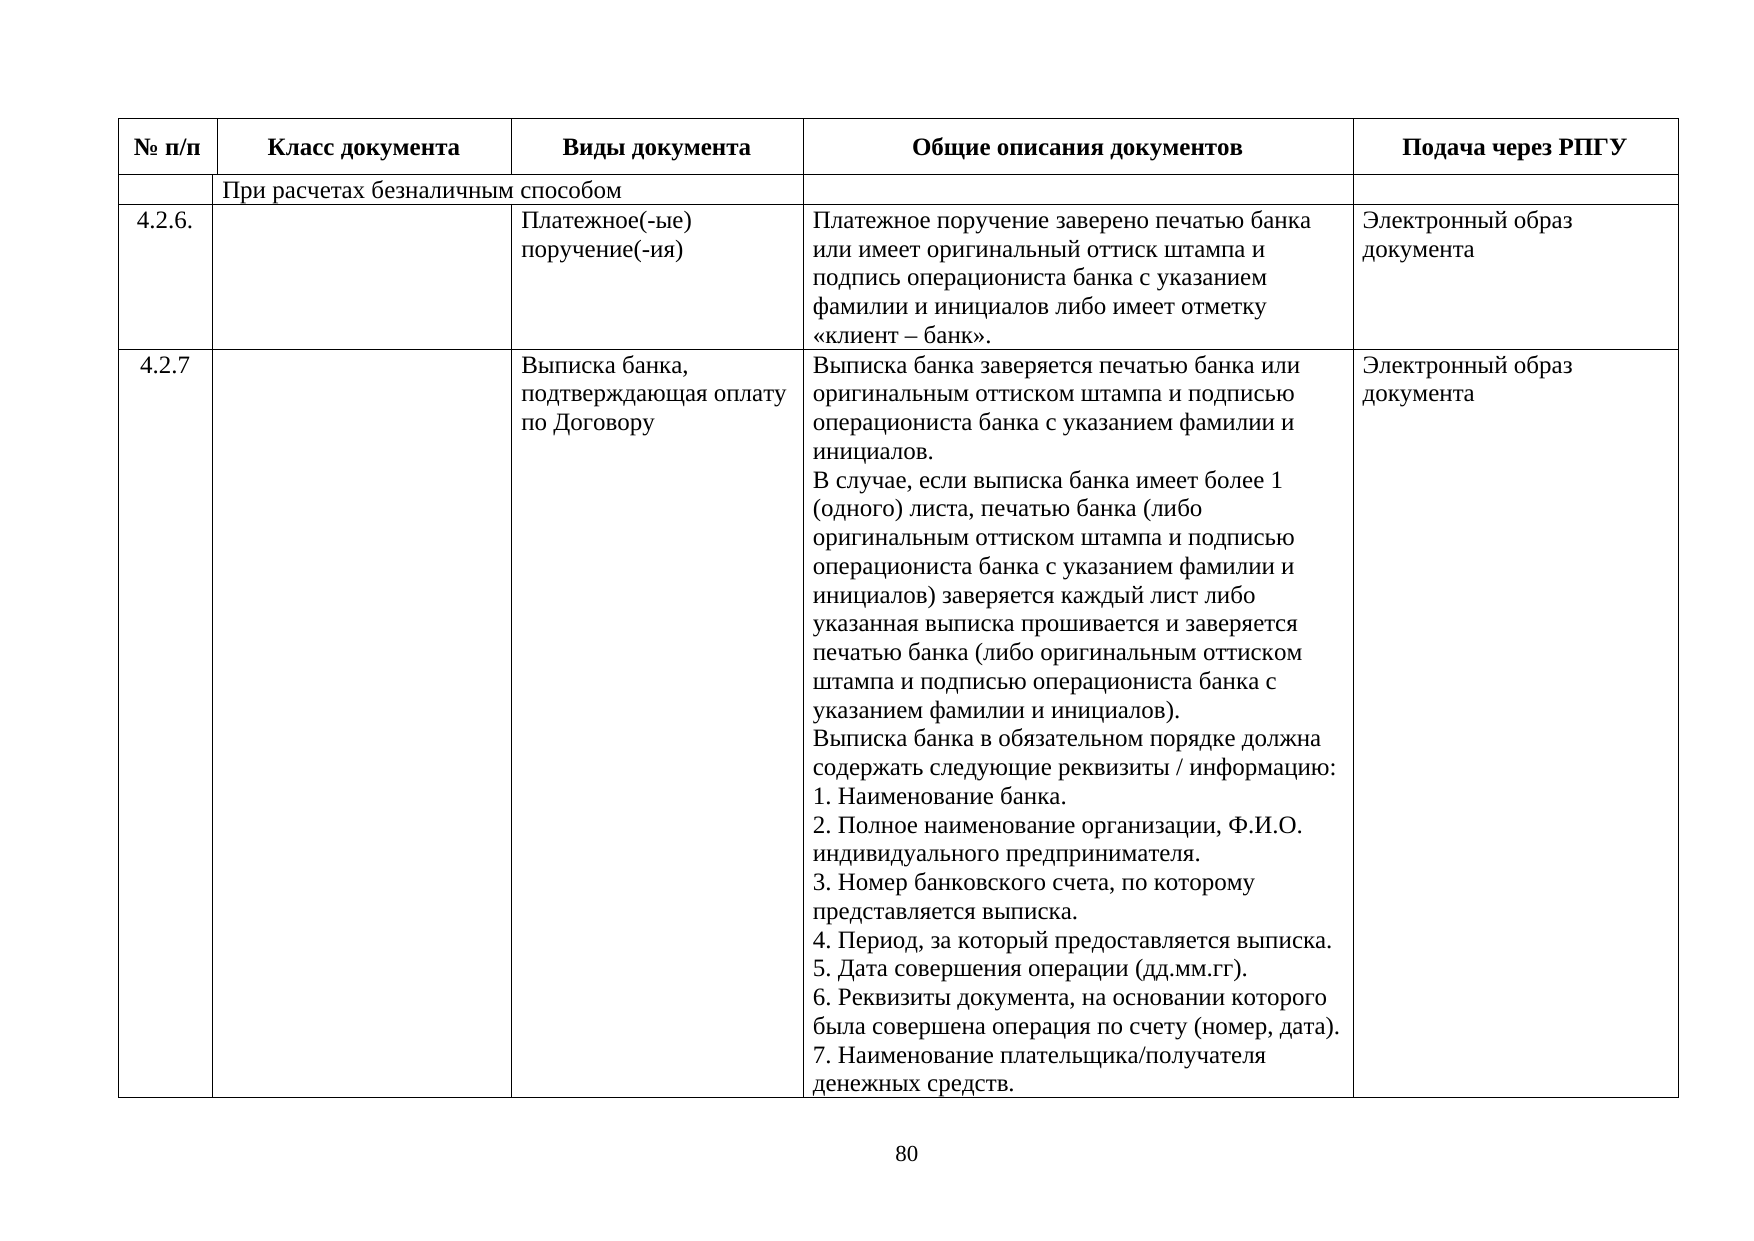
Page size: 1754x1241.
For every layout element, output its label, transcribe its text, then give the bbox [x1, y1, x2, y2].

table_header Класс документа [218, 119, 511, 174]
table_cell 4.2.6. [119, 205, 212, 349]
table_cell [512, 350, 803, 1097]
table_cell Электронный образ документа [1354, 205, 1678, 349]
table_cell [804, 350, 1353, 1097]
table_header Общие описания документов [804, 119, 1353, 174]
table_cell При расчетах безналичным способом [213, 175, 803, 204]
table_cell [1354, 175, 1678, 204]
table_cell 4.2.7 [119, 350, 212, 1097]
table_header № п/п [119, 119, 217, 174]
table_header Виды документа [512, 119, 803, 174]
table_cell [213, 350, 511, 1097]
table_cell Электронный образ документа [1354, 350, 1678, 1097]
table_cell [804, 175, 1353, 204]
table_header Подача через РПГУ [1354, 119, 1678, 174]
table_cell Платежное(-ые) поручение(-ия) [512, 205, 803, 349]
table_cell Платежное поручение заверено печатью банка или имеет оригинальный оттиск штампа и подпись операциониста банка с указанием фамилии и инициалов либо имеет отметку «клиент – банк». [804, 205, 1353, 349]
table_cell [119, 175, 212, 204]
table_cell [213, 205, 511, 349]
